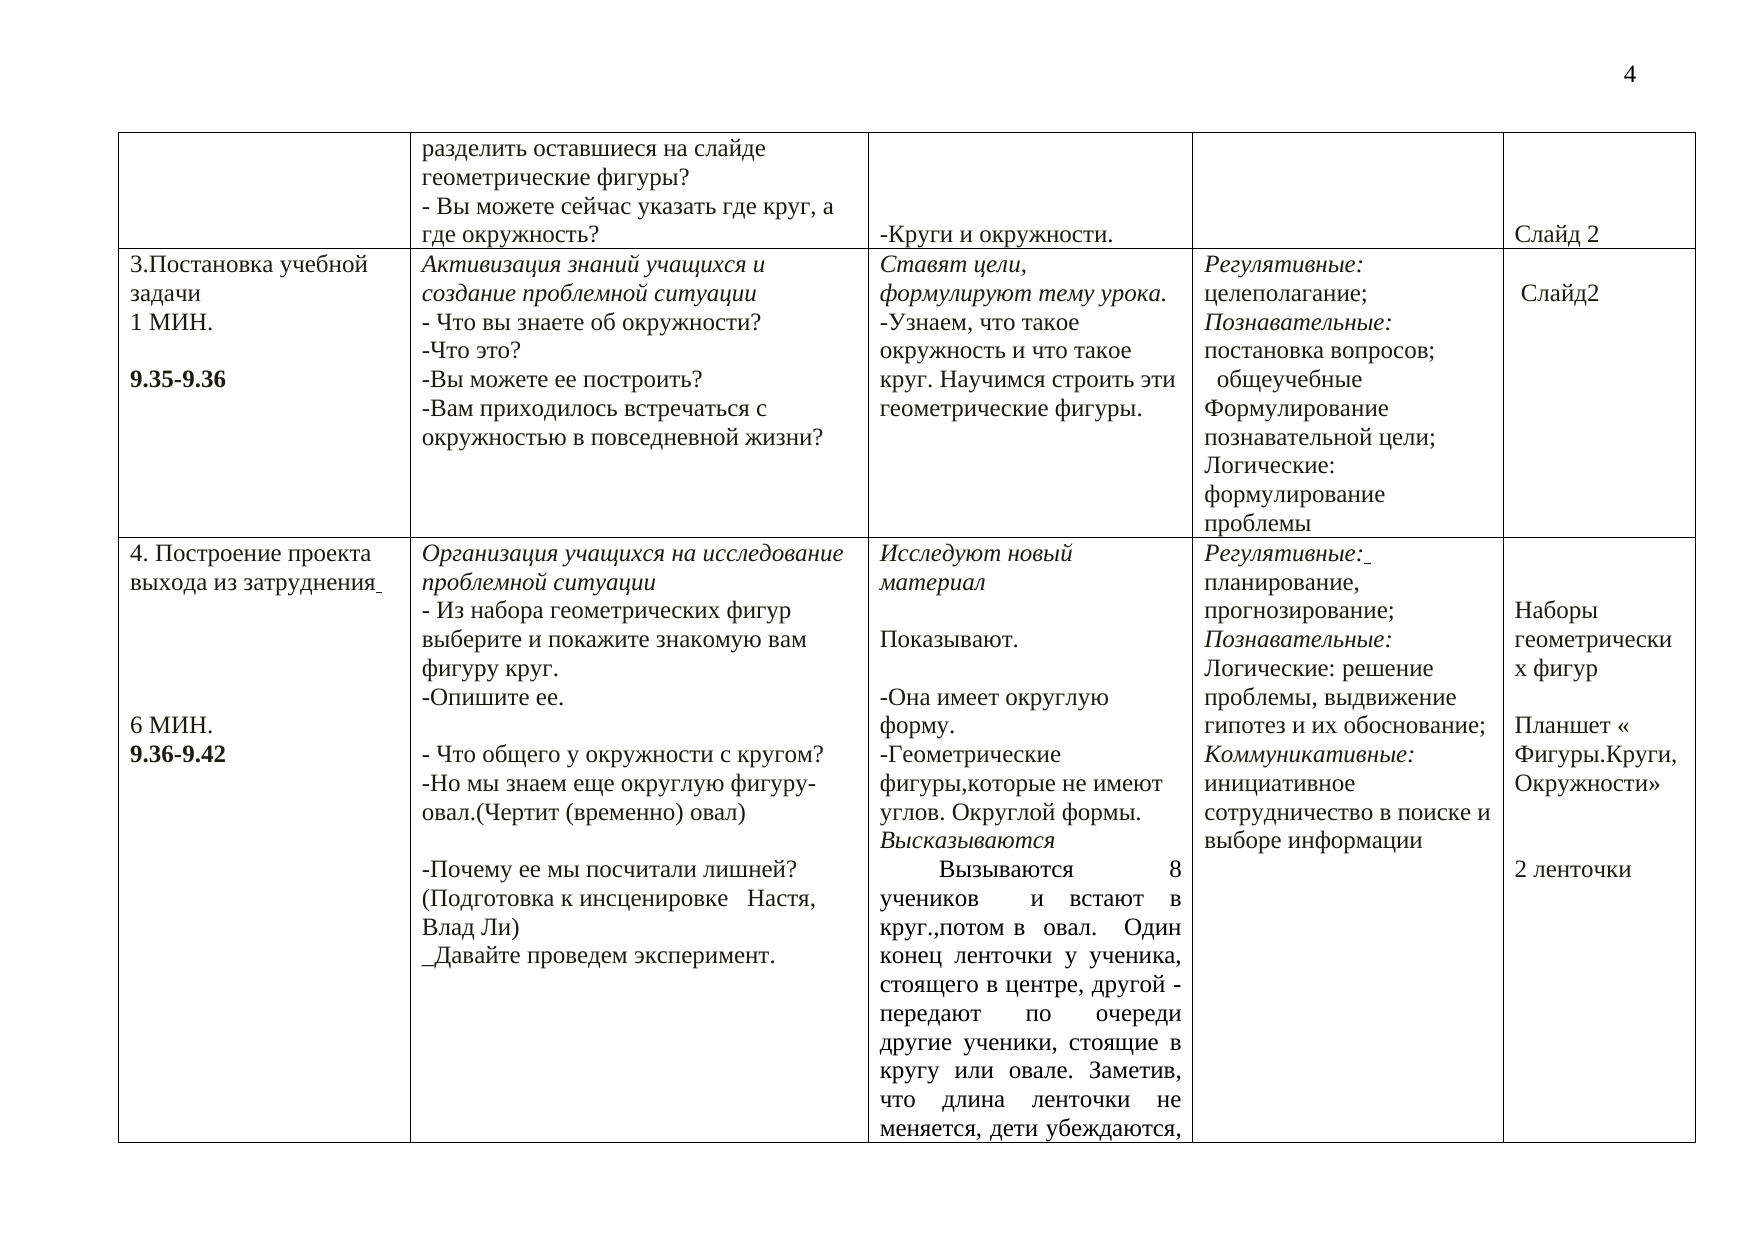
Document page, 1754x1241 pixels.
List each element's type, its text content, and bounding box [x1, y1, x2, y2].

table_cell 3.Постановка учебной задачи 1 МИН. 9.35-9.36 [119, 249, 410, 537]
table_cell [1504, 538, 1695, 1142]
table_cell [119, 538, 410, 1142]
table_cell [1193, 538, 1503, 1142]
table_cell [869, 133, 1192, 248]
table_cell Ставят цели, формулируют тему урока. -Узнаем, что такое окружность и что такое круг. Научимся строить эти геометрические фигуры. [869, 249, 1192, 537]
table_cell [869, 538, 1192, 1142]
table_cell Слайд2 [1504, 249, 1695, 537]
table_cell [411, 133, 868, 248]
table_cell Регулятивные: целеполагание; Познавательные: постановка вопросов; общеучебные Формулирование познавательной цели; Логические: формулирование проблемы [1193, 249, 1503, 537]
table_cell Доска Слайд 2 [1504, 133, 1695, 248]
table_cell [411, 538, 868, 1142]
table_cell Активизация знаний учащихся и создание проблемной ситуации - Что вы знаете об окружности? -Что это? -Вы можете ее построить? -Вам приходилось встречаться с окружностью в повседневной жизни? [411, 249, 868, 537]
